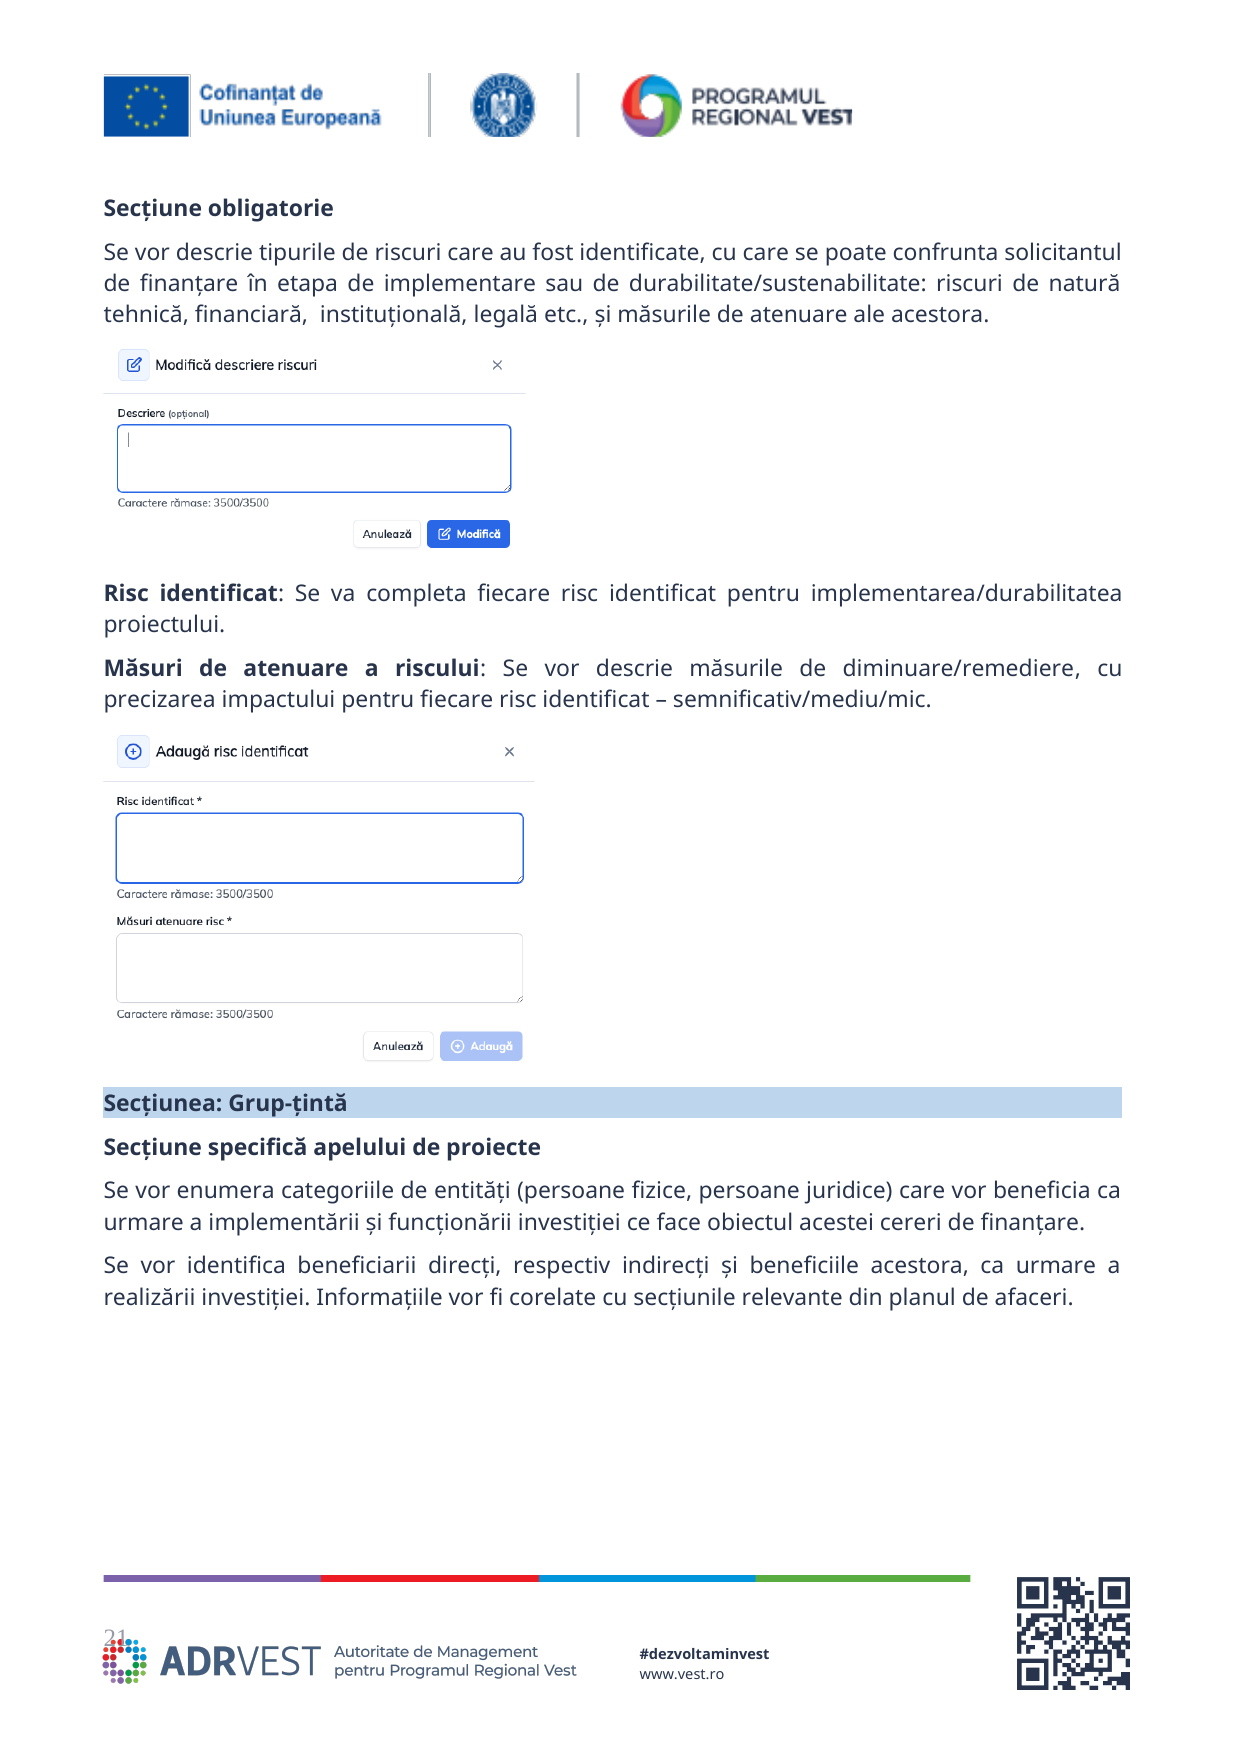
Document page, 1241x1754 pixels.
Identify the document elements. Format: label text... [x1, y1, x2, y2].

text Se vor enumera categoriile de entități (persoane fizice, persoane juridice) care vor beneficia ca urmare a implementării și funcționării investiției ce face obiectul acestei cereri de finanțare. [103, 1174, 1122, 1237]
picture [103, 341, 526, 565]
text Măsuri de atenuare a riscului: Se vor descrie măsurile de diminuare/remediere, cu precizarea impactului pentru fiecare risc identificat – semnificativ/mediu/mic. [103, 652, 1122, 714]
picture [1008, 1568, 1139, 1699]
picture [93, 1636, 582, 1687]
text Secțiunea: Grup-țintă [103, 1087, 1122, 1118]
picture [103, 726, 535, 1075]
text Secțiune specifică apelului de proiecte [103, 1130, 1122, 1162]
text Secţiune obligatorie [103, 192, 1122, 223]
text Se vor descrie tipurile de riscuri care au fost identificate, cu care se poate confrunta solicitantul de finanțare în etapa de implementare sau de durabilitate/sustenabilitate: riscuri de natură tehnică, financiară, instituțională, legală etc., și măsurile de atenuare ale acestora. [103, 236, 1122, 329]
text Risc identificat: Se va completa fiecare risc identificat pentru implementarea/durabilitatea proiectului. [103, 577, 1122, 639]
text Se vor identifica beneficiarii direcți, respectiv indirecți și beneficiile acestora, ca urmare a realizării investiției. Informațiile vor fi corelate cu secțiunile relevante din planul de afaceri. [103, 1249, 1122, 1312]
